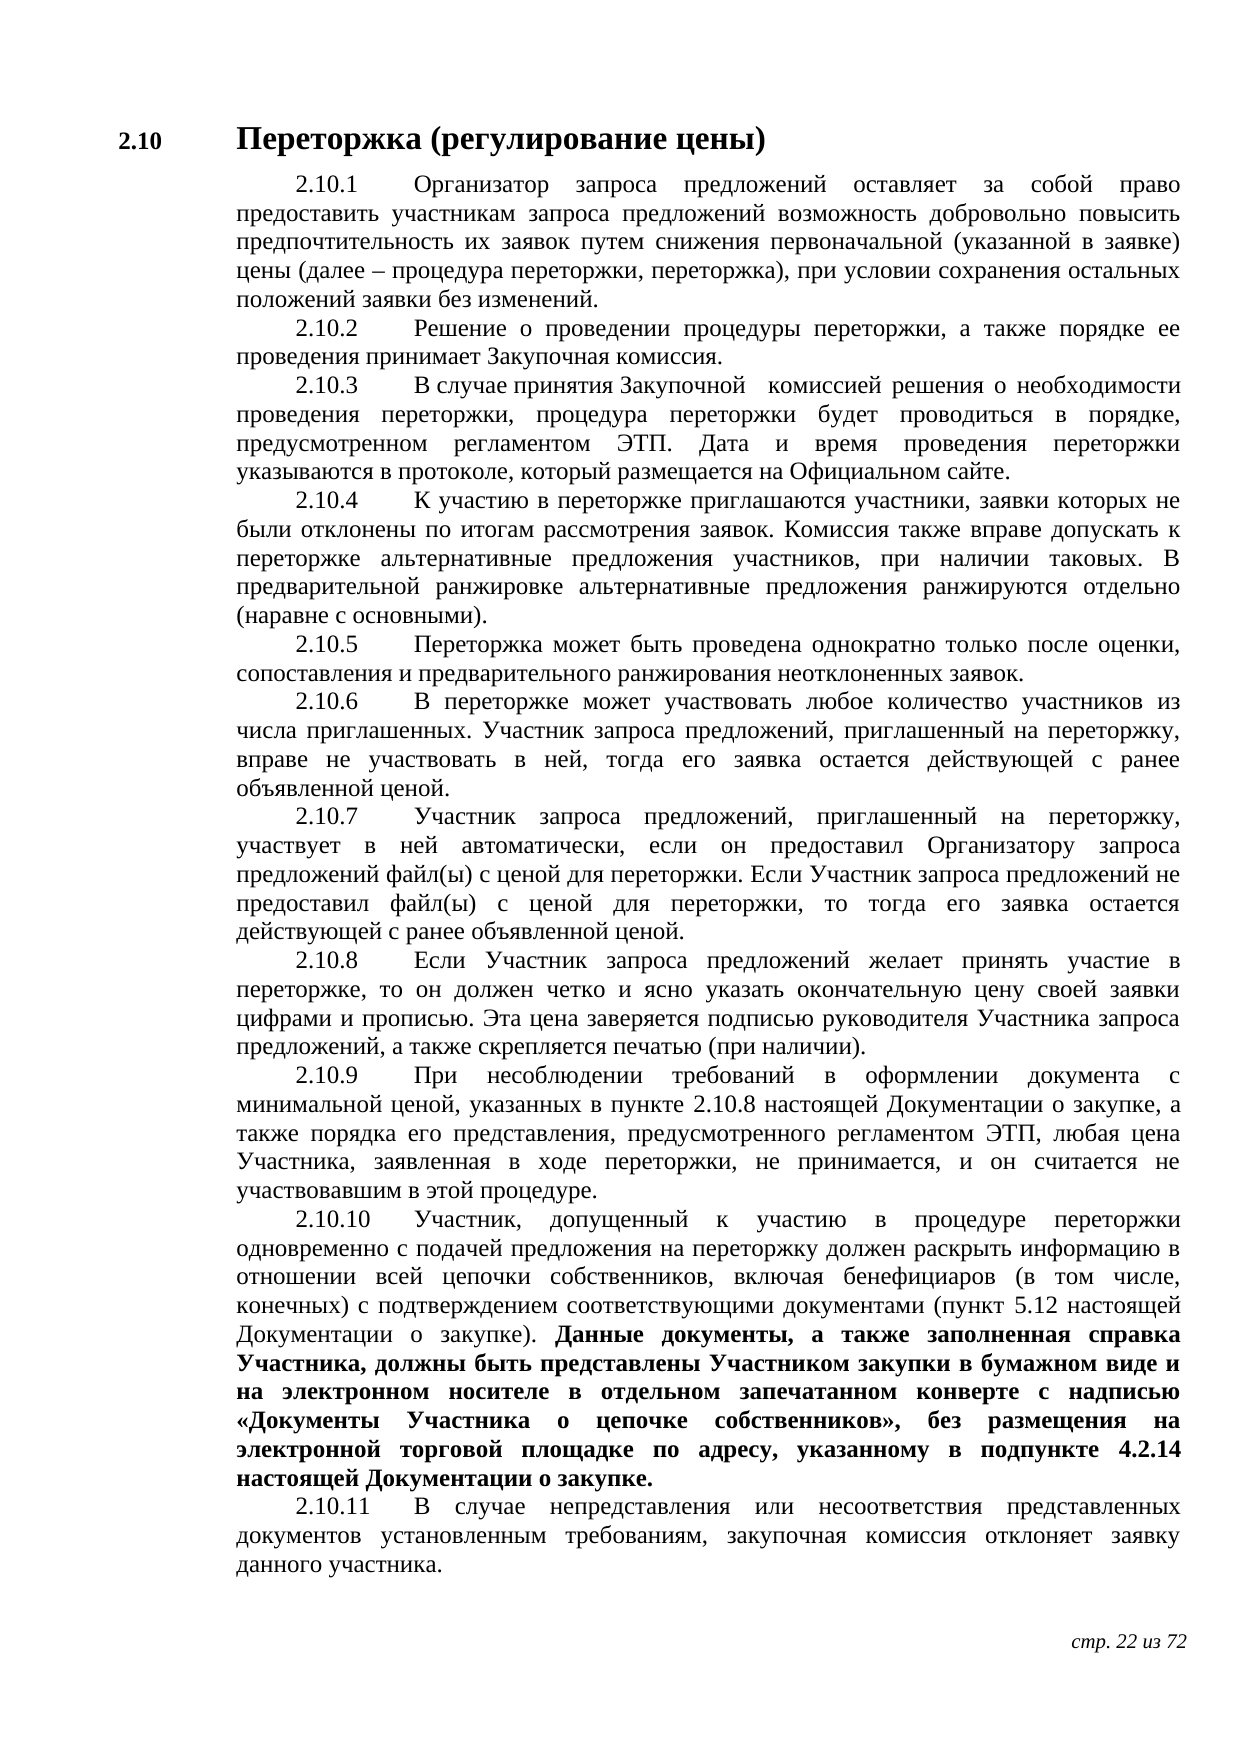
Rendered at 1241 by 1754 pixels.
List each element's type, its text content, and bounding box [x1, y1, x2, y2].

text Решение о проведении процедуры переторжки, а также порядке ее проведения принимает Закупочная комиссия. [236, 313, 1181, 370]
text В случае непредставления или несоответствия представленных документов установленным требованиям, закупочная комиссия отклоняет заявку данного участника. [236, 1491, 1181, 1578]
text При несоблюдении требований в оформлении документа с минимальной ценой, указанных в пункте 2.10.8 настоящей Документации о закупке, а также порядка его представления, предусмотренного регламентом ЭТП, любая цена Участника, заявленная в ходе переторжки, не принимается, и он считается не участвовавшим в этой процедуре. [236, 1060, 1181, 1204]
subtitle Переторжка (регулирование цены) [118, 118, 1181, 156]
text Переторжка может быть проведена однократно только после оценки, сопоставления и предварительного ранжирования неотклоненных заявок. [236, 629, 1181, 686]
text В переторжке может участвовать любое количество участников из числа приглашенных. Участник запроса предложений, приглашенный на переторжку, вправе не участвовать в ней, тогда его заявка остается действующей с ранее объявленной ценой. [236, 686, 1181, 801]
text Организатор запроса предложений оставляет за собой право предоставить участникам запроса предложений возможность добровольно повысить предпочтительность их заявок путем снижения первоначальной (указанной в заявке) цены (далее – процедура переторжки, переторжка), при условии сохранения остальных положений заявки без изменений. [236, 169, 1181, 313]
text В случае принятия Закупочной комиссией решения о необходимости проведения переторжки, процедура переторжки будет проводиться в порядке, предусмотренном регламентом ЭТП. Дата и время проведения переторжки указываются в протоколе, который размещается на Официальном сайте. [236, 370, 1181, 485]
text Участник запроса предложений, приглашенный на переторжку, участвует в ней автоматически, если он предоставил Организатору запроса предложений файл(ы) с ценой для переторжки. Если Участник запроса предложений не предоставил файл(ы) с ценой для переторжки, то тогда его заявка остается действующей с ранее объявленной ценой. [236, 801, 1181, 945]
text К участию в переторжке приглашаются участники, заявки которых не были отклонены по итогам рассмотрения заявок. Комиссия также вправе допускать к переторжке альтернативные предложения участников, при наличии таковых. В предварительной ранжировке альтернативные предложения ранжируются отдельно (наравне с основными). [236, 485, 1181, 629]
text Участник, допущенный к участию в процедуре переторжки одновременно с подачей предложения на переторжку должен раскрыть информацию в отношении всей цепочки собственников, включая бенефициаров (в том числе, конечных) с подтверждением соответствующими документами (пункт 5.12 настоящей Документации о закупке). Данные документы, а также заполненная справка Участника, должны быть представлены Участником закупки в бумажном виде и на электронном носителе в отдельном запечатанном конверте с надписью «Документы Участника о цепочке собственников», без размещения на электронной торговой площадке по адресу, указанному в подпункте 4.2.14 настоящей Документации о закупке. [236, 1204, 1181, 1491]
text Если Участник запроса предложений желает принять участие в переторжке, то он должен четко и ясно указать окончательную цену своей заявки цифрами и прописью. Эта цена заверяется подписью руководителя Участника запроса предложений, а также скрепляется печатью (при наличии). [236, 945, 1181, 1060]
